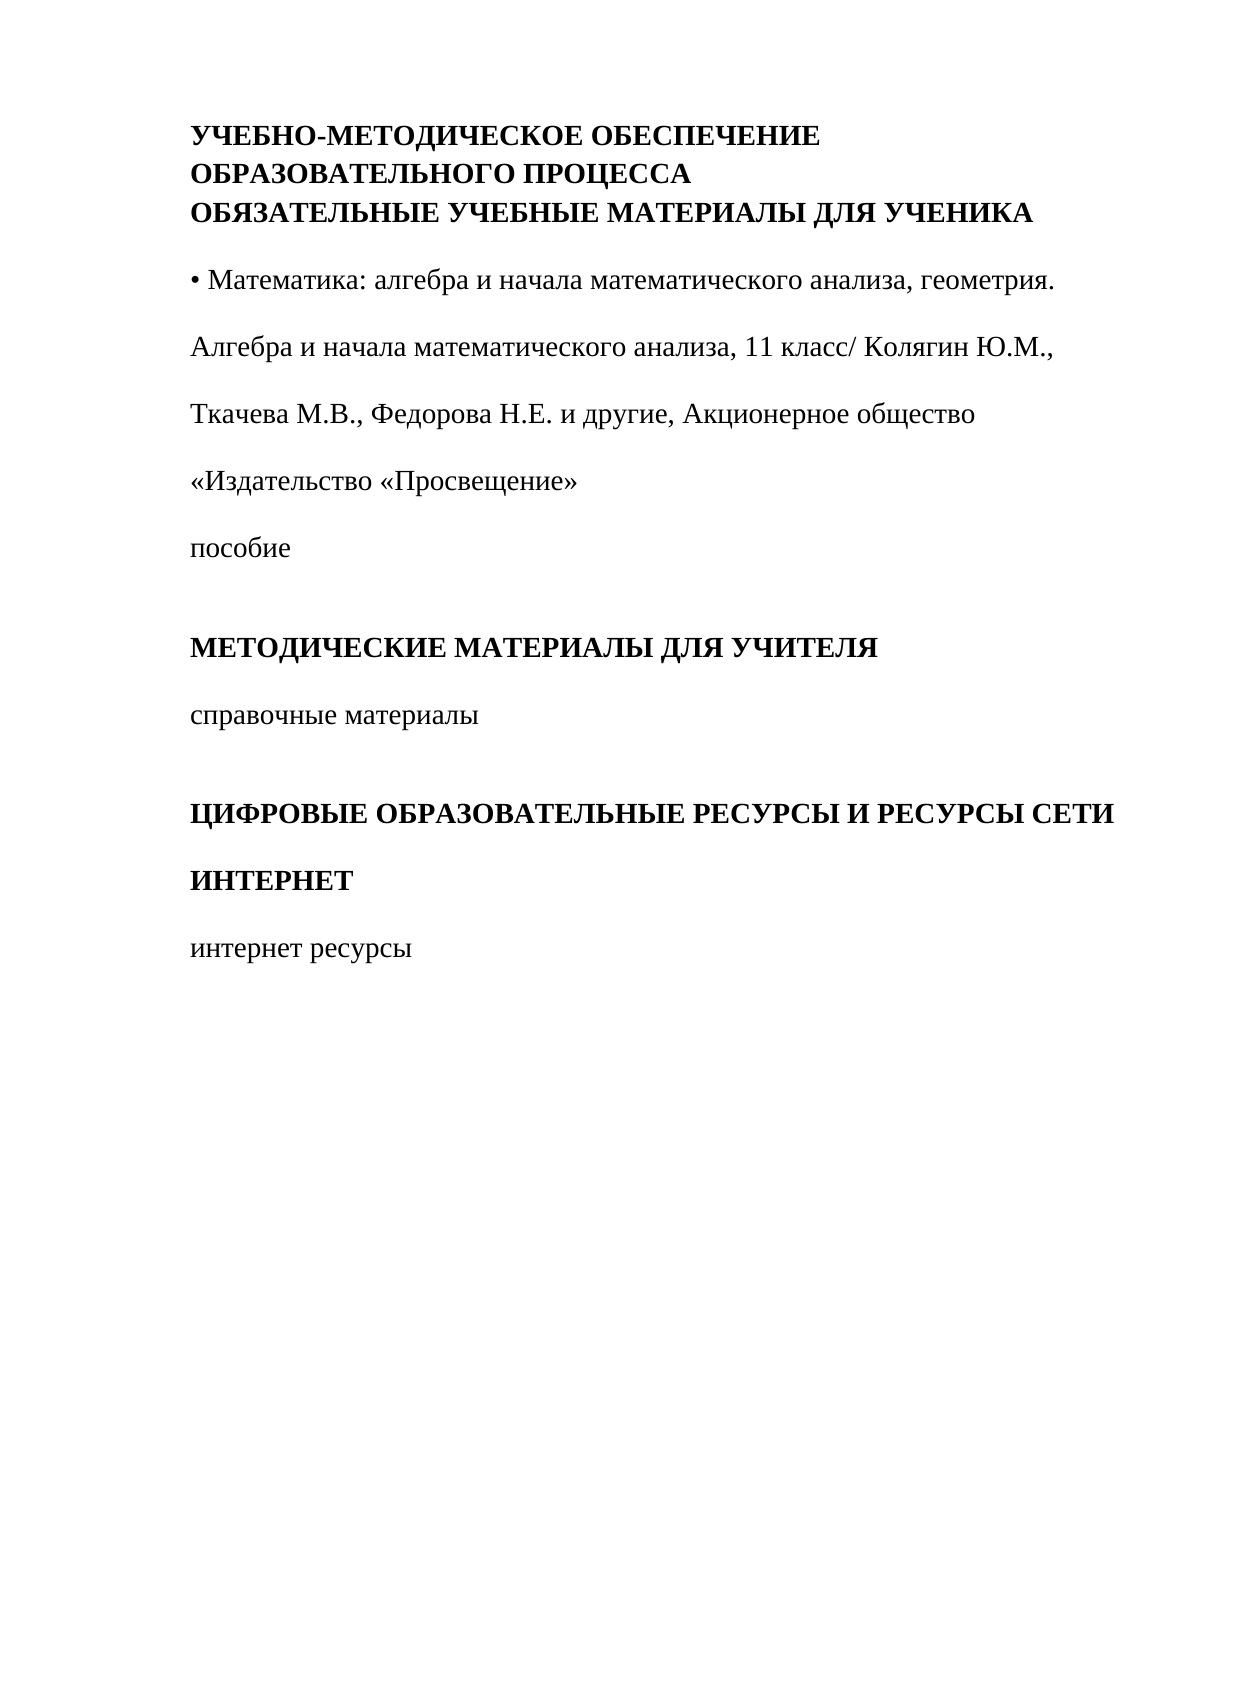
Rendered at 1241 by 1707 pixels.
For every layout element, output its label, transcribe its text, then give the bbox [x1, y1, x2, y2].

text пособие [190, 531, 1152, 564]
text • Математика: алгебра и начала математического анализа, геометрия. Алгебра и начала математического анализа, 11 класс/ Колягин Ю.М., Ткачева М.В., Федорова Н.Е. и другие, Акционерное общество «Издательство «Просвещение» [190, 262, 1152, 497]
text УЧЕБНО-МЕТОДИЧЕСКОЕ ОБЕСПЕЧЕНИЕ ОБРАЗОВАТЕЛЬНОГО ПРОЦЕССА [190, 118, 1152, 190]
text ОБЯЗАТЕЛЬНЫЕ УЧЕБНЫЕ МАТЕРИАЛЫ ДЛЯ УЧЕНИКА [190, 195, 1152, 229]
text МЕТОДИЧЕСКИЕ МАТЕРИАЛЫ ДЛЯ УЧИТЕЛЯ [190, 630, 1152, 663]
text справочные материалы [190, 697, 1152, 731]
text интернет ресурсы [190, 930, 1152, 964]
text ЦИФРОВЫЕ ОБРАЗОВАТЕЛЬНЫЕ РЕСУРСЫ И РЕСУРСЫ СЕТИ ИНТЕРНЕТ [190, 796, 1152, 897]
